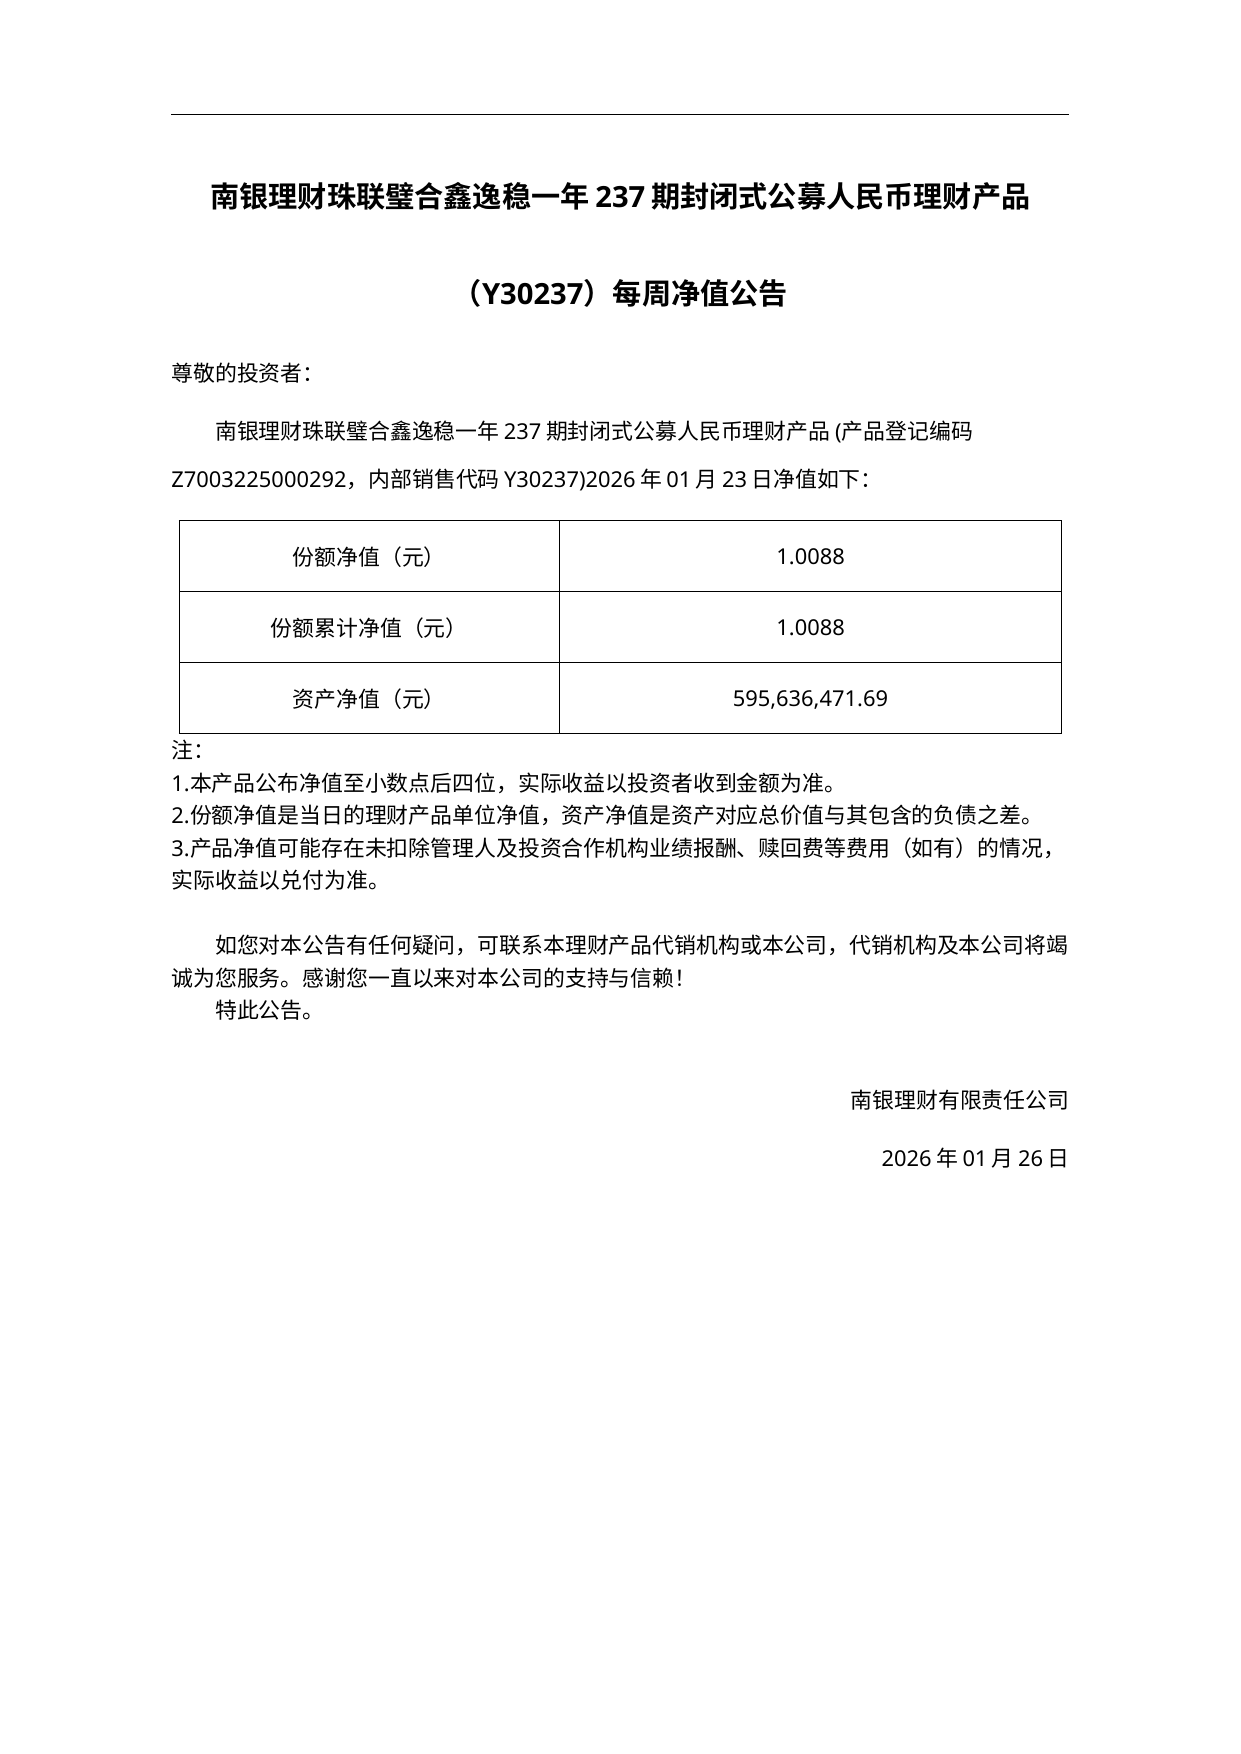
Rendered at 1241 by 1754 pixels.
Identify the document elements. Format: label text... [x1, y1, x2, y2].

text 特此公告。 [171, 993, 1069, 1025]
text 南银理财珠联璧合鑫逸稳一年237期封闭式公募人民币理财产品（Y30237）每周净值公告 [171, 162, 1069, 324]
text 2.份额净值是当日的理财产品单位净值，资产净值是资产对应总价值与其包含的负债之差。 [171, 798, 1069, 830]
table_cell 1.0088 [560, 592, 1061, 662]
table_cell 595,636,471.69 [560, 663, 1061, 733]
text 南银理财有限责任公司 [171, 1082, 1069, 1115]
text 尊敬的投资者： [171, 355, 1069, 388]
table_header 份额净值（元） [180, 521, 559, 591]
text 3.产品净值可能存在未扣除管理人及投资合作机构业绩报酬、赎回费等费用（如有）的情况，实际收益以兑付为准。 [171, 830, 1069, 895]
table_header 1.0088 [560, 521, 1061, 591]
text 2026年01月26日 [171, 1140, 1069, 1173]
text 如您对本公告有任何疑问，可联系本理财产品代销机构或本公司，代销机构及本公司将竭诚为您服务。感谢您一直以来对本公司的支持与信赖！ [171, 928, 1069, 993]
text 1.本产品公布净值至小数点后四位，实际收益以投资者收到金额为准。 [171, 765, 1069, 798]
text 注： [171, 733, 1069, 765]
table_cell 份额累计净值（元） [180, 592, 559, 662]
text 南银理财珠联璧合鑫逸稳一年237期封闭式公募人民币理财产品 (产品登记编码Z7003225000292，内部销售代码Y30237)2026年01月23日净值如下： [171, 413, 1069, 494]
table_cell 资产净值（元） [180, 663, 559, 733]
